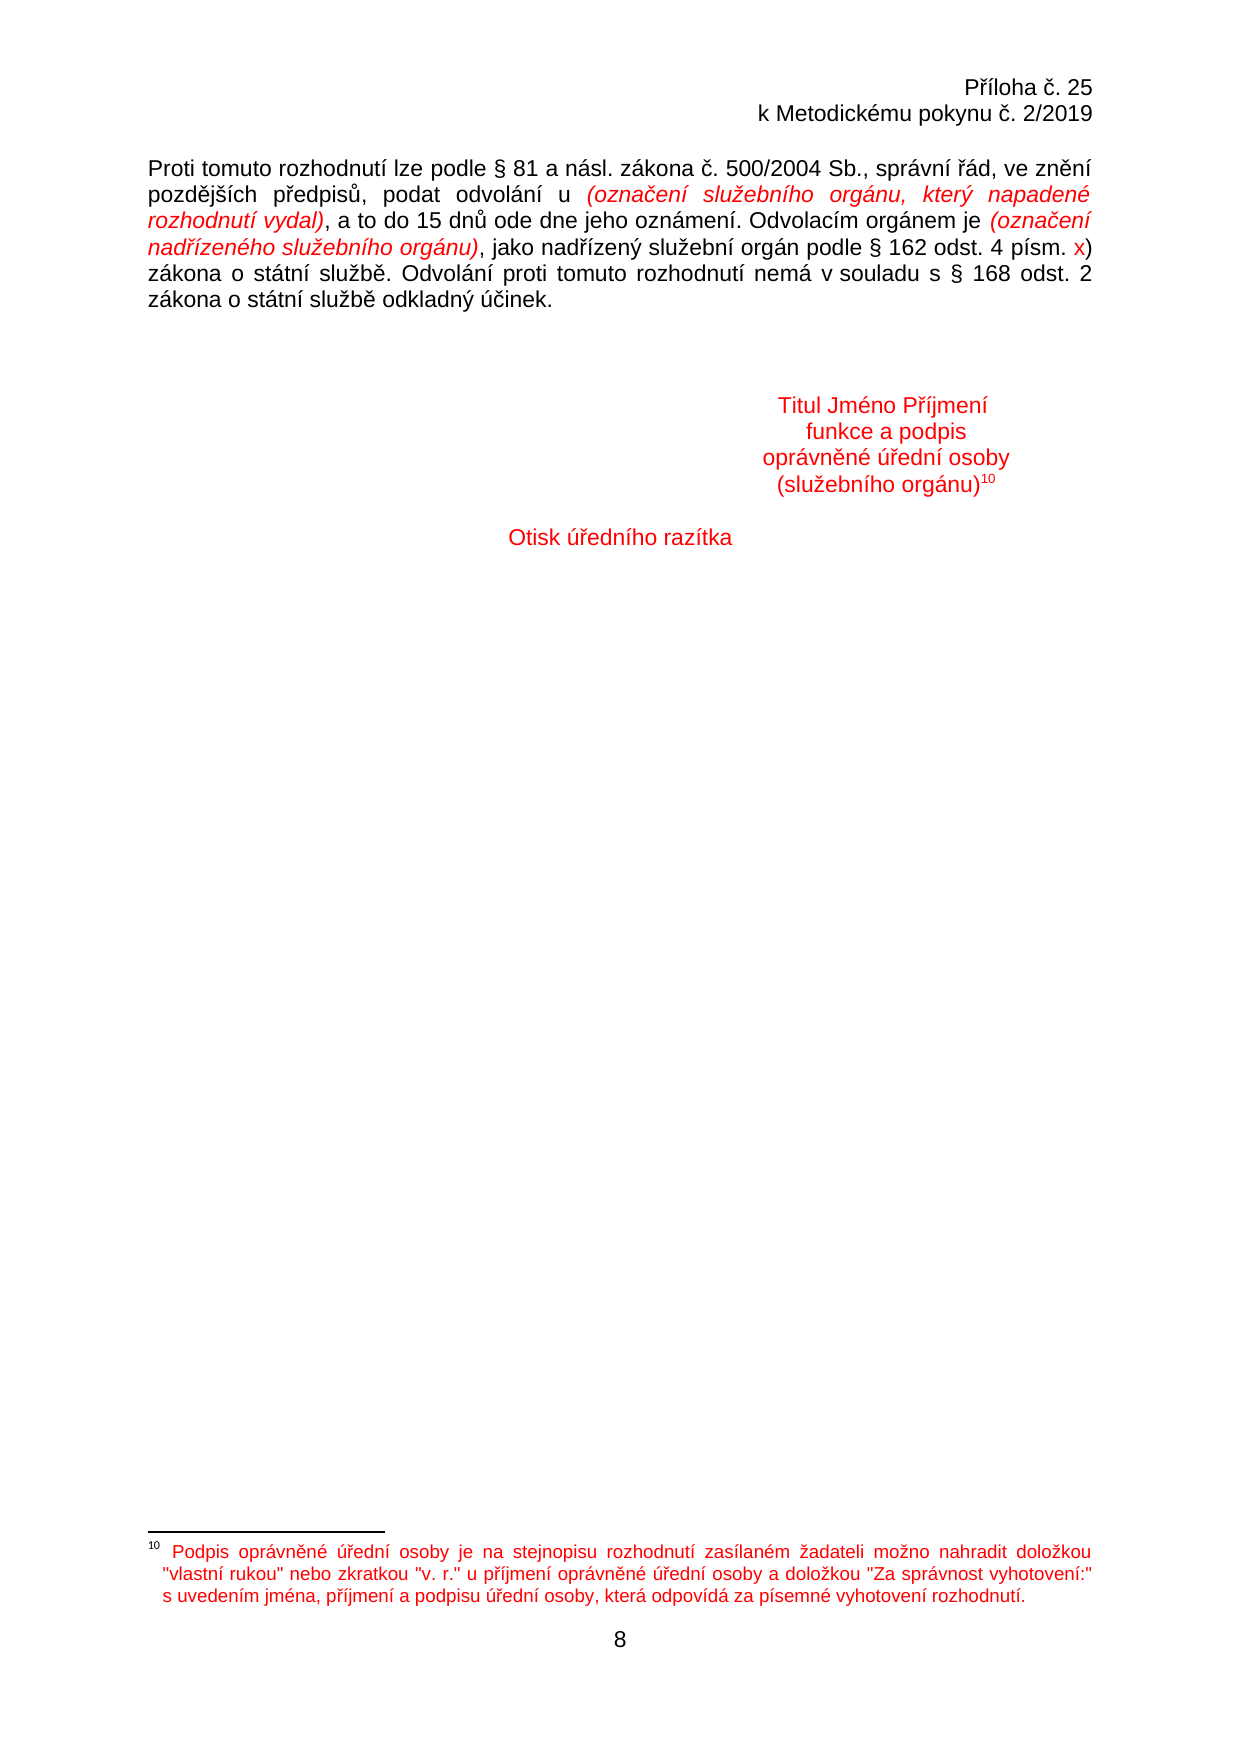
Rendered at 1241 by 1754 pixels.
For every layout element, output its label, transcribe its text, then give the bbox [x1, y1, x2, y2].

text Titul Jméno Příjmení [148, 392, 1093, 418]
text funkce a podpis [148, 418, 1093, 444]
text Proti tomuto rozhodnutí lze podle § 81 a násl. zákona č. 500/2004 Sb., správní řád, ve znění pozdějších předpisů, podat odvolání u (označení služebního orgánu, který napadené rozhodnutí vydal), a to do 15 dnů ode dne jeho oznámení. Odvolacím orgánem je (označení nadřízeného služebního orgánu), jako nadřízený služební orgán podle § 162 odst. 4 písm. x) zákona o státní službě. Odvolání proti tomuto rozhodnutí nemá v souladu s § 168 odst. 2 zákona o státní službě odkladný účinek. [148, 154, 1093, 313]
text Otisk úředního razítka [148, 523, 1093, 550]
text (služebního orgánu) [148, 471, 1093, 497]
text oprávněné úřední osoby [148, 444, 1093, 471]
